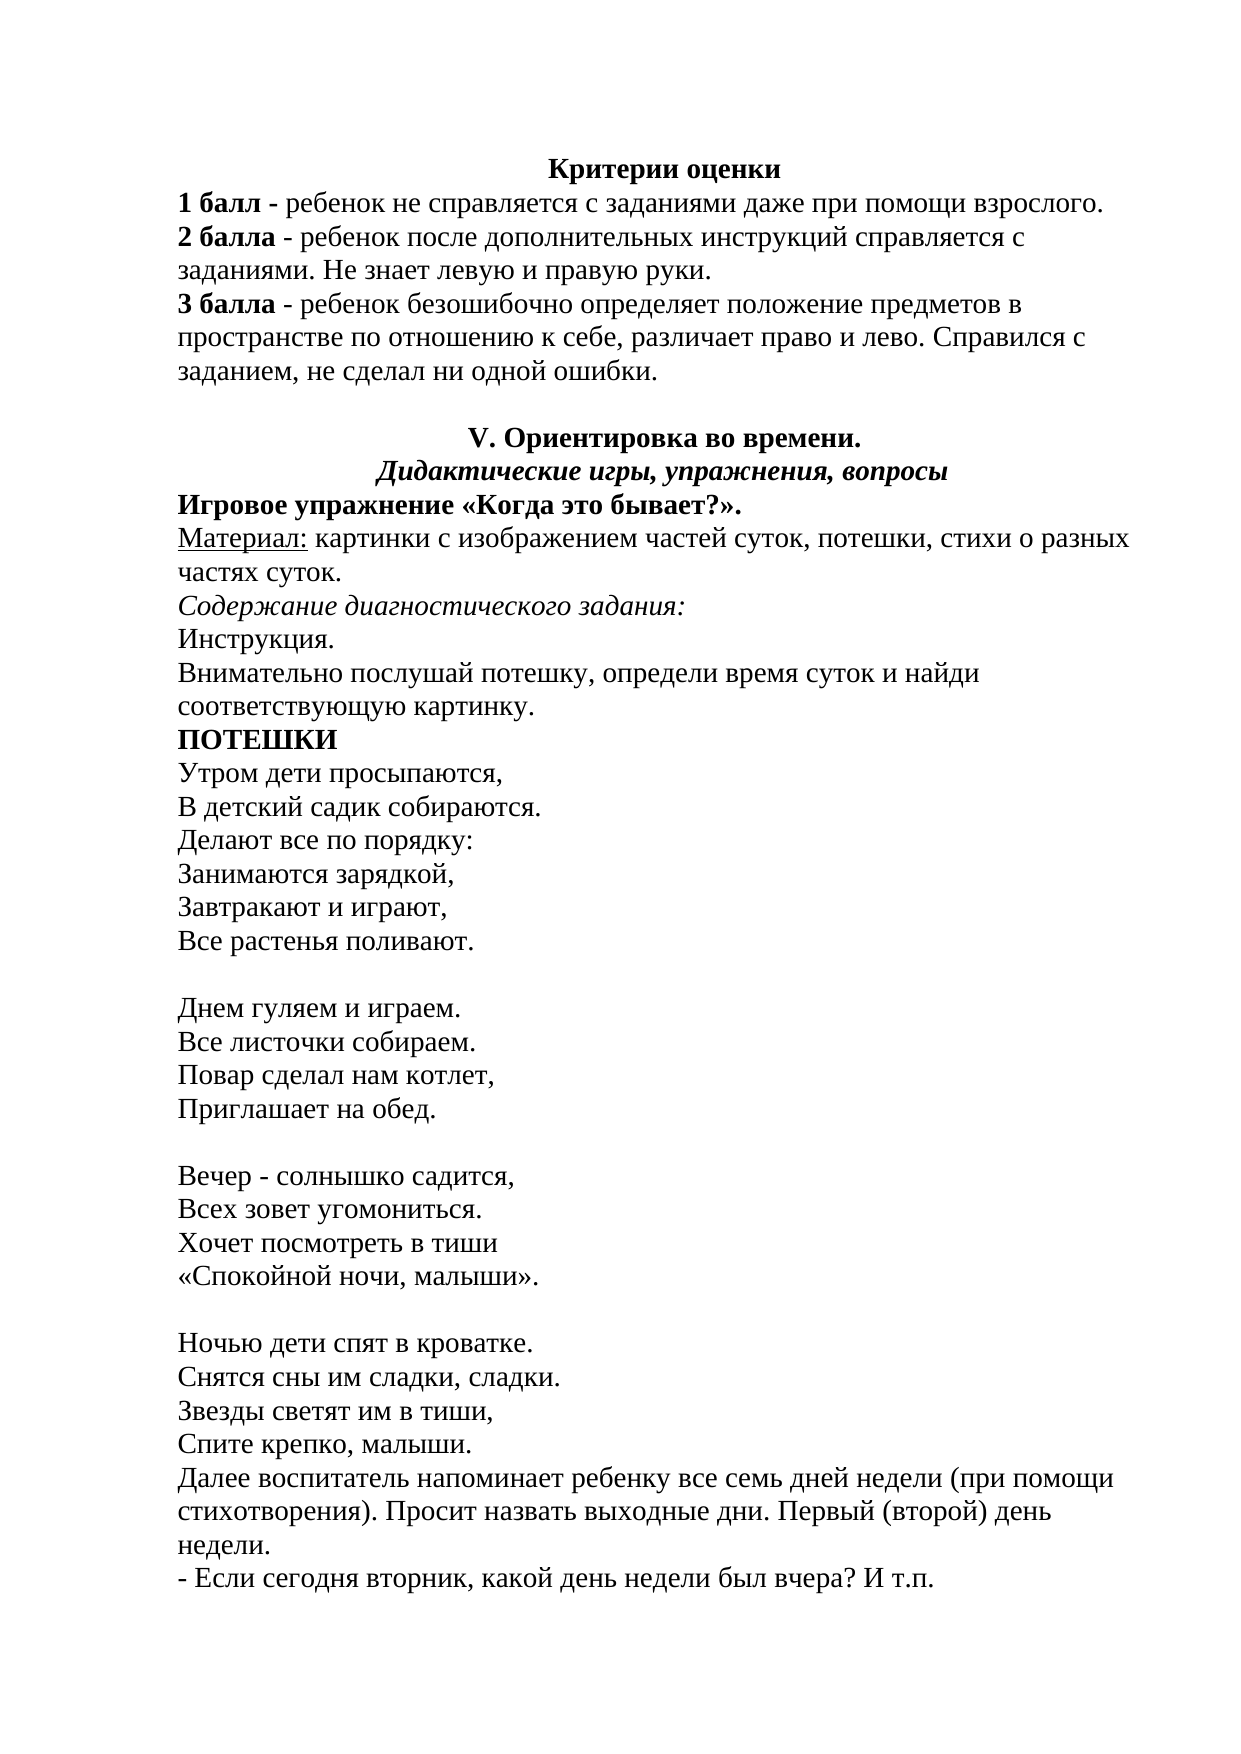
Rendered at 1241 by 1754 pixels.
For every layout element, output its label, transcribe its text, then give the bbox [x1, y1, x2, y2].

text Все растенья поливают. [177, 923, 1152, 957]
text 3 балла - ребенок безошибочно определяет положение предметов в пространстве по отношению к себе, различает право и лево. Справился с заданием, не сделал ни одной ошибки. [177, 286, 1152, 386]
text В детский садик собираются. [177, 789, 1152, 822]
text V. Ориентировка во времени. [177, 420, 1152, 453]
text Внимательно послушай потешку, определи время суток и найди соответствующую картинку. [177, 655, 1152, 722]
text Утром дети просыпаются, [177, 755, 1152, 789]
text Далее воспитатель напоминает ребенку все семь дней недели (при помощи стихотворения). Просит назвать выходные дни. Первый (второй) день недели. [177, 1460, 1152, 1560]
text 1 балл - ребенок не справляется с заданиями даже при помощи взрослого. [177, 185, 1152, 219]
text «Спокойной ночи, малыши». [177, 1258, 1152, 1292]
text Хочет посмотреть в тиши [177, 1225, 1152, 1258]
text Завтракают и играют, [177, 889, 1152, 923]
text Спите крепко, малыши. [177, 1426, 1152, 1460]
text Звезды светят им в тиши, [177, 1393, 1152, 1426]
text Занимаются зарядкой, [177, 856, 1152, 889]
text Дидактические игры, упражнения, вопросы [177, 453, 1152, 487]
text ПОТЕШКИ [177, 722, 1152, 755]
text Приглашает на обед. [177, 1091, 1152, 1124]
text Материал: картинки с изображением частей суток, потешки, стихи о разных частях суток. [177, 521, 1152, 588]
text Вечер - солнышко садится, [177, 1158, 1152, 1191]
text Повар сделал нам котлет, [177, 1057, 1152, 1091]
text Критерии оценки [177, 152, 1152, 185]
text Всех зовет угомониться. [177, 1191, 1152, 1225]
text Игровое упражнение «Когда это бывает?». [177, 487, 1152, 521]
text Днем гуляем и играем. [177, 990, 1152, 1024]
text 2 балла - ребенок после дополнительных инструкций справляется с заданиями. Не знает левую и правую руки. [177, 219, 1152, 286]
text - Если сегодня вторник, какой день недели был вчера? И т.п. [177, 1560, 1152, 1594]
text Все листочки собираем. [177, 1024, 1152, 1057]
text Ночью дети спят в кроватке. [177, 1326, 1152, 1359]
text Инструкция. [177, 621, 1152, 655]
text Делают все по порядку: [177, 822, 1152, 856]
text Содержание диагностического задания: [177, 588, 1152, 621]
text Снятся сны им сладки, сладки. [177, 1359, 1152, 1393]
